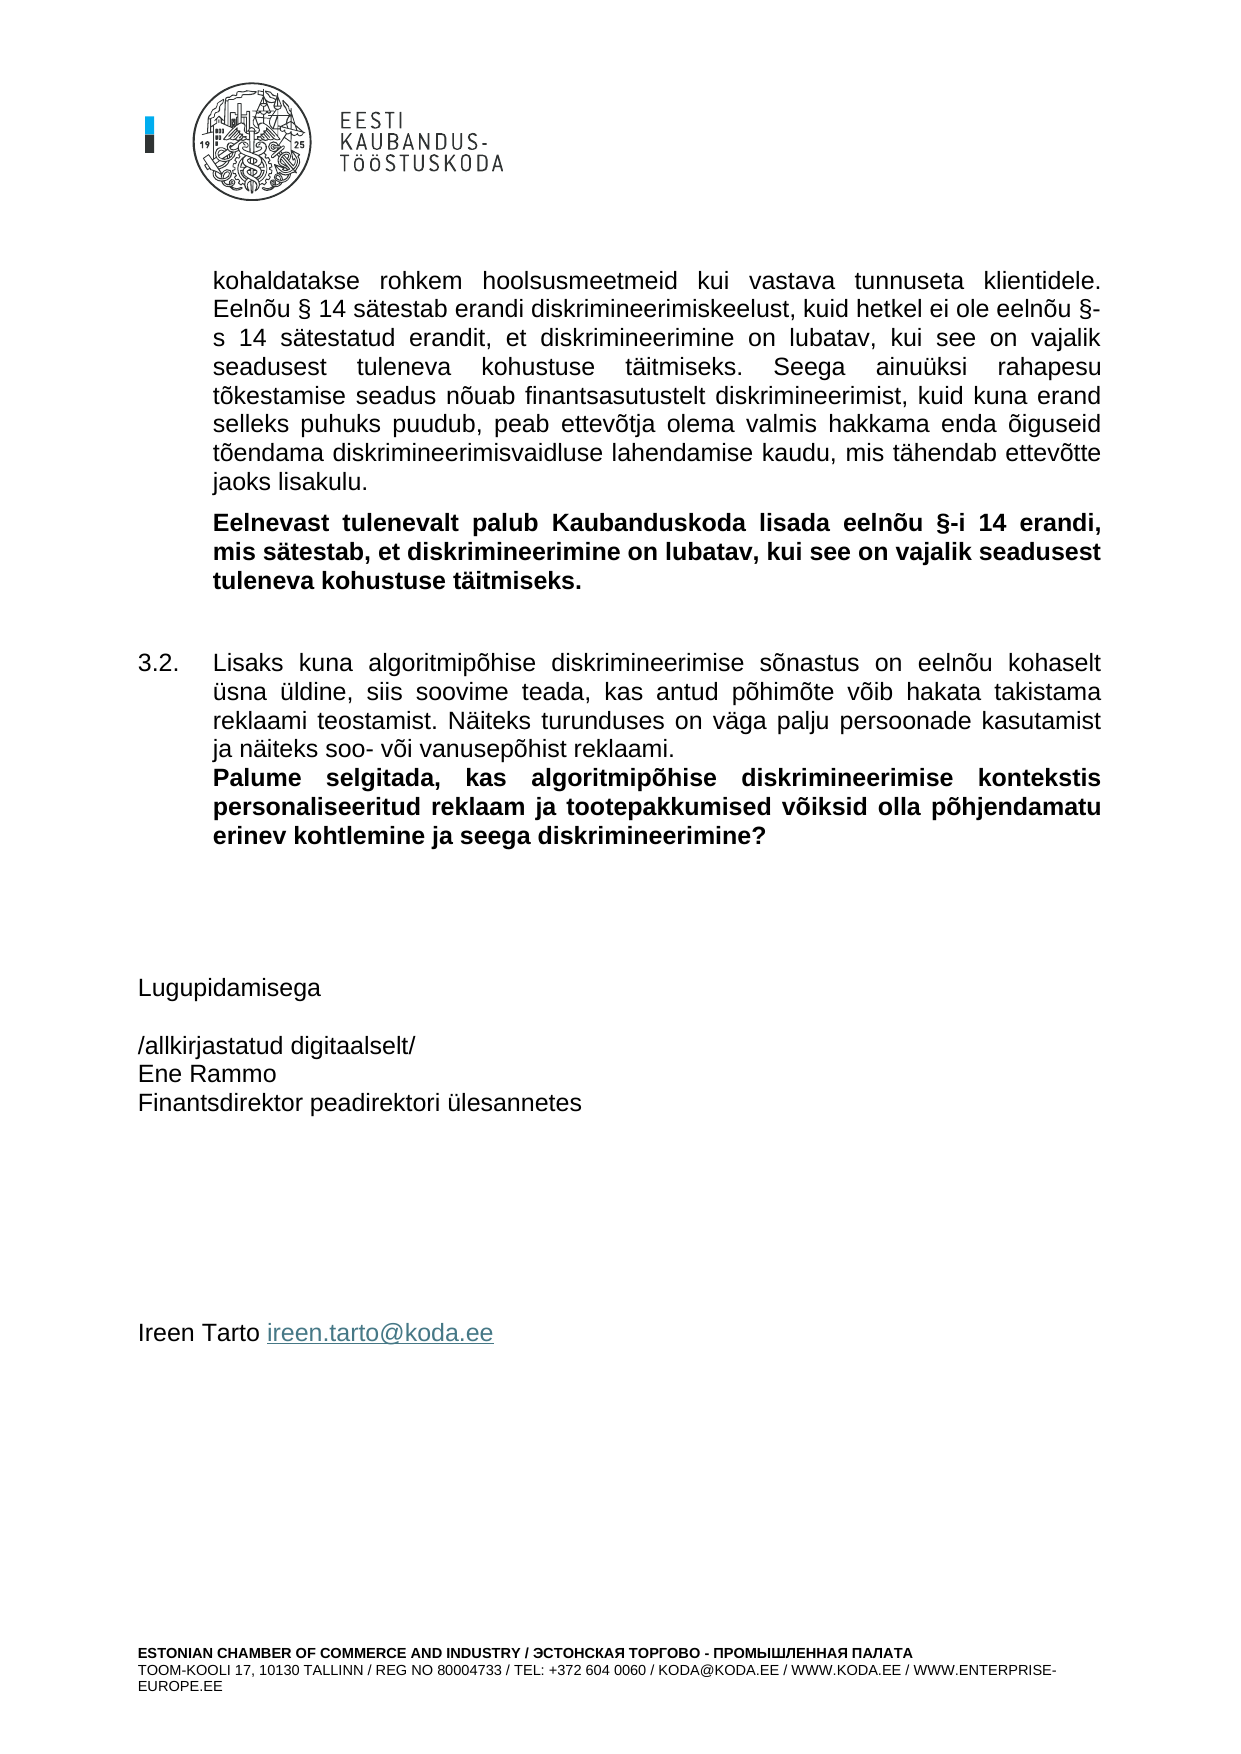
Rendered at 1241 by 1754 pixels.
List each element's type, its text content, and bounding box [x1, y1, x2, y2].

text Eelnevast tulenevalt palub Kaubanduskoda lisada eelnõu §-i 14 erandi, mis sätestab, et diskrimineerimine on lubatav, kui see on vajalik seadusest tuleneva kohustuse täitmiseks. [213, 508, 1103, 594]
list Palume selgitada, kas algoritmipõhise diskrimineerimise kontekstis personaliseeritud reklaam ja tootepakkumised võiksid olla põhjendamatu erinev kohtlemine ja seega diskrimineerimine? [213, 763, 1103, 849]
list Lisaks kuna algoritmipõhise diskrimineerimise sõnastus on eelnõu kohaselt üsna üldine, siis soovime teada, kas antud põhimõte võib hakata takistama reklaami teostamist. Näiteks turunduses on väga palju persoonade kasutamist ja näiteks soo- või vanusepõhist reklaami. [138, 648, 1103, 763]
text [213, 266, 1103, 496]
text /allkirjastatud digitaalselt/ [138, 1031, 1103, 1059]
text Ireen Tarto ireen.tarto@koda.ee [138, 1318, 1103, 1347]
text Ene Rammo [138, 1059, 1103, 1088]
text Finantsdirektor peadirektori ülesannetes [138, 1088, 1103, 1117]
text Lugupidamisega [138, 973, 1103, 1002]
